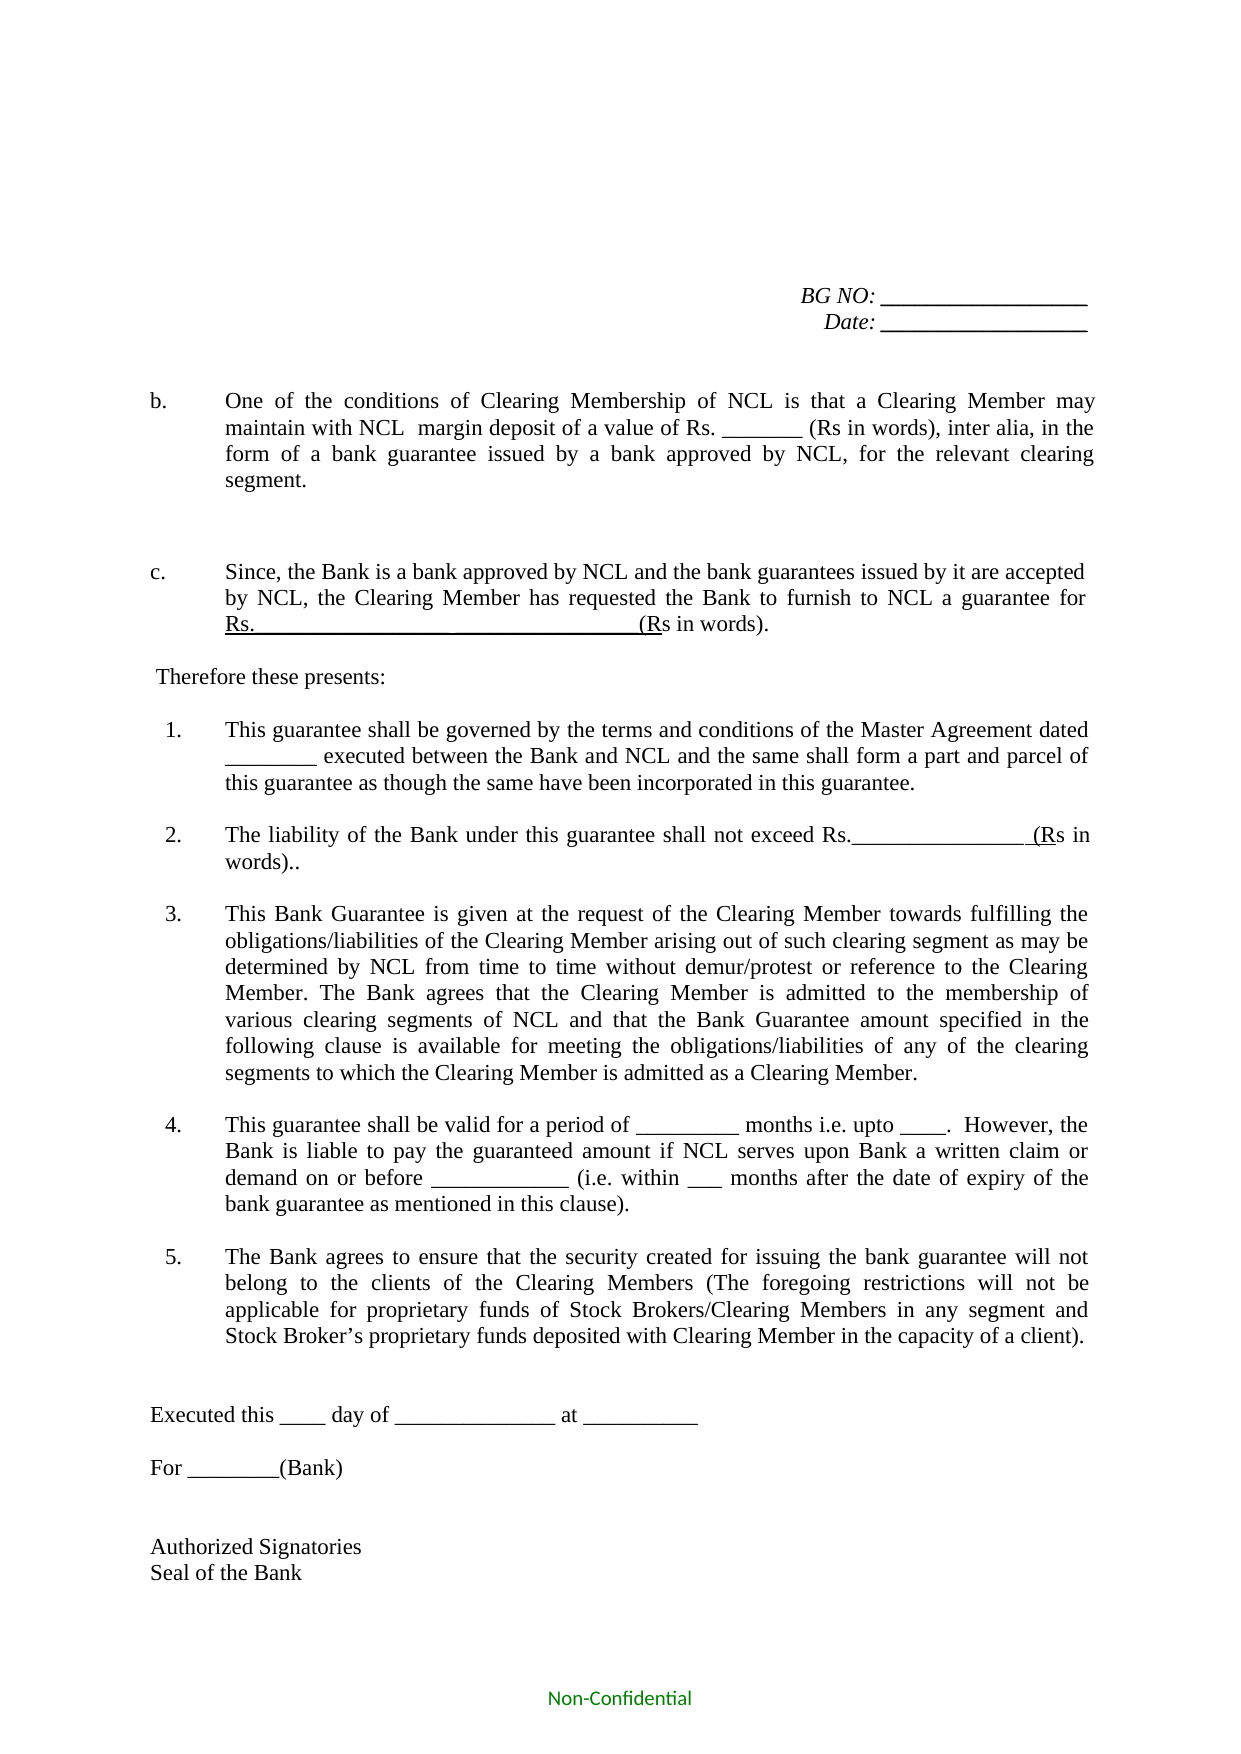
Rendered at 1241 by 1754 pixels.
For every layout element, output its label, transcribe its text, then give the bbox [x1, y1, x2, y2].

text Authorized Signatories [150, 1533, 1090, 1559]
text Date: __________________ [675, 308, 1090, 334]
list This guarantee shall be valid for a period of _________ months i.e. upto ____. However, the Bank is liable to pay the guaranteed amount if NCL serves upon Bank a written claim or demand on or before ____________ (i.e. within ___ months after the date of expiry of the bank guarantee as mentioned in this clause). [165, 1111, 1090, 1217]
list This guarantee shall be governed by the terms and conditions of the Master Agreement dated ________ executed between the Bank and NCL and the same shall form a part and parcel of this guarantee as though the same have been incorporated in this guarantee. [165, 716, 1090, 795]
list The liability of the Bank under this guarantee shall not exceed Rs._______________ (Rs in words).. [165, 821, 1090, 874]
text c. Since, the Bank is a bank approved by NCL and the bank guarantees issued by it are accepted by NCL, the Clearing Member has requested the Bank to furnish to NCL a guarantee for Rs._________________ ________________(Rs in words). [150, 558, 1087, 637]
text Executed this ____ day of ______________ at __________ [150, 1401, 1090, 1427]
text For ________(Bank) [150, 1454, 1090, 1480]
text BG NO: __________________ [675, 282, 1090, 308]
list The Bank agrees to ensure that the security created for issuing the bank guarantee will not belong to the clients of the Clearing Members (The foregoing restrictions will not be applicable for proprietary funds of Stock Brokers/Clearing Members in any segment and Stock Broker’s proprietary funds deposited with Clearing Member in the capacity of a client). [165, 1243, 1090, 1348]
list This Bank Guarantee is given at the request of the Clearing Member towards fulfilling the obligations/liabilities of the Clearing Member arising out of such clearing segment as may be determined by NCL from time to time without demur/protest or reference to the Clearing Member. The Bank agrees that the Clearing Member is admitted to the membership of various clearing segments of NCL and that the Bank Guarantee amount specified in the following clause is available for meeting the obligations/liabilities of any of the clearing segments to which the Clearing Member is admitted as a Clearing Member. [165, 900, 1090, 1085]
text Seal of the Bank [150, 1559, 1090, 1586]
text Therefore these presents: [150, 663, 1090, 689]
text b. One of the conditions of Clearing Membership of NCL is that a Clearing Member may maintain with NCL margin deposit of a value of Rs. _______ (Rs in words), inter alia, in the form of a bank guarantee issued by a bank approved by NCL, for the relevant clearing segment. [150, 387, 1097, 493]
